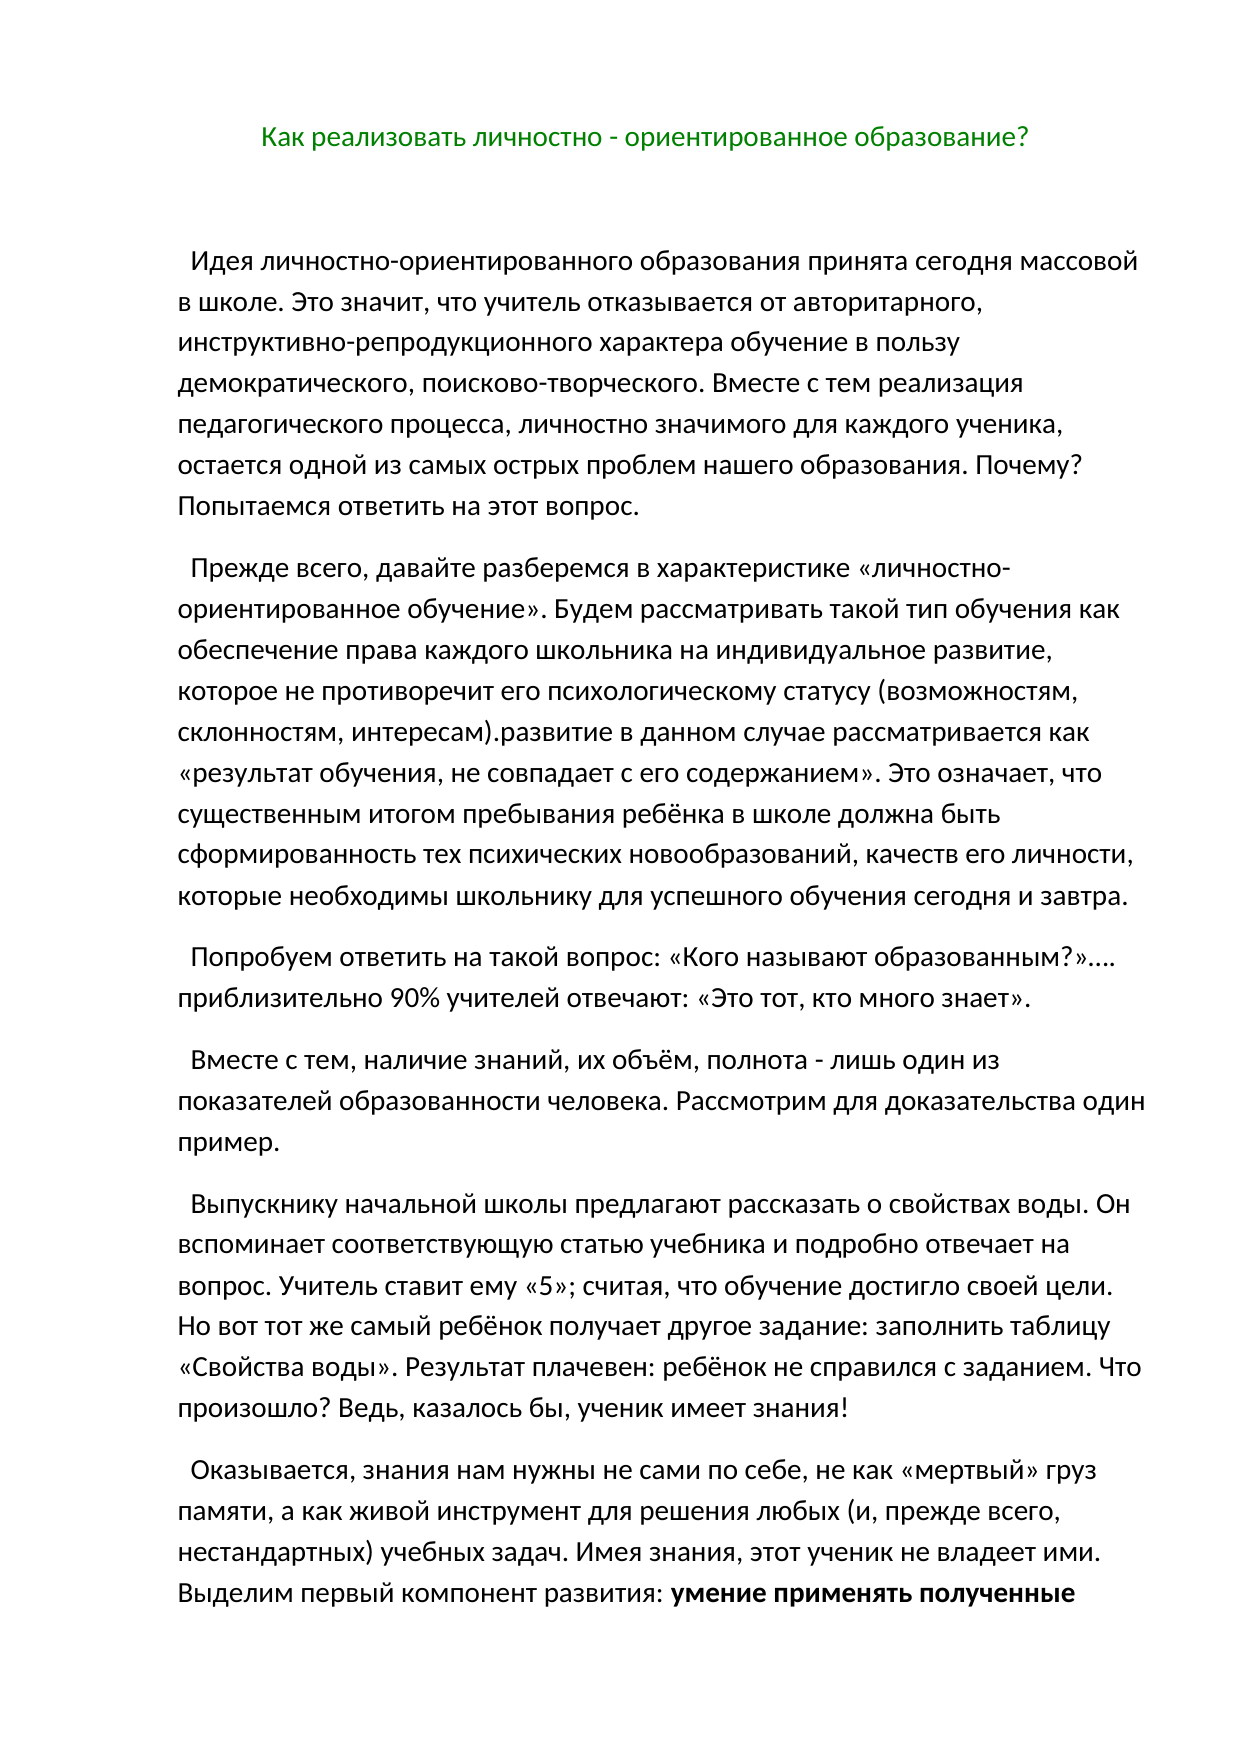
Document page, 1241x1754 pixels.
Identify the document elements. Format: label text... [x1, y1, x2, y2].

text Вместе с тем, наличие знаний, их объём, полнота - лишь один из показателей образованности человека. Рассмотрим для доказательства один пример. [177, 1041, 1152, 1158]
text Как реализовать личностно - ориентированное образование? [140, 118, 1152, 154]
text Идея личностно-ориентированного образования принята сегодня массовой в школе. Это значит, что учитель отказывается от авторитарного, инструктивно-репродукционного характера обучение в пользу демократического, поисково-творческого. Вместе с тем реализация педагогического процесса, личностно значимого для каждого ученика, остается одной из самых острых проблем нашего образования. Почему? Попытаемся ответить на этот вопрос. [177, 242, 1152, 523]
text Выпускнику начальной школы предлагают рассказать о свойствах воды. Он вспоминает соответствующую статью учебника и подробно отвечает на вопрос. Учитель ставит ему «5»; считая, что обучение достигло своей цели. Но вот тот же самый ребёнок получает другое задание: заполнить таблицу «Свойства воды». Результат плачевен: ребёнок не справился с заданием. Что произошло? Ведь, казалось бы, ученик имеет знания! [177, 1185, 1152, 1425]
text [177, 1451, 1152, 1609]
text Прежде всего, давайте разберемся в характеристике «личностно-ориентированное обучение». Будем рассматривать такой тип обучения как обеспечение права каждого школьника на индивидуальное развитие, которое не противоречит его психологическому статусу (возможностям, склонностям, интересам).развитие в данном случае рассматривается как «результат обучения, не совпадает с его содержанием». Это означает, что существенным итогом пребывания ребёнка в школе должна быть сформированность тех психических новообразований, качеств его личности, которые необходимы школьнику для успешного обучения сегодня и завтра. [177, 549, 1152, 912]
text Попробуем ответить на такой вопрос: «Кого называют образованным?»…. приблизительно 90% учителей отвечают: «Это тот, кто много знает». [177, 938, 1152, 1015]
